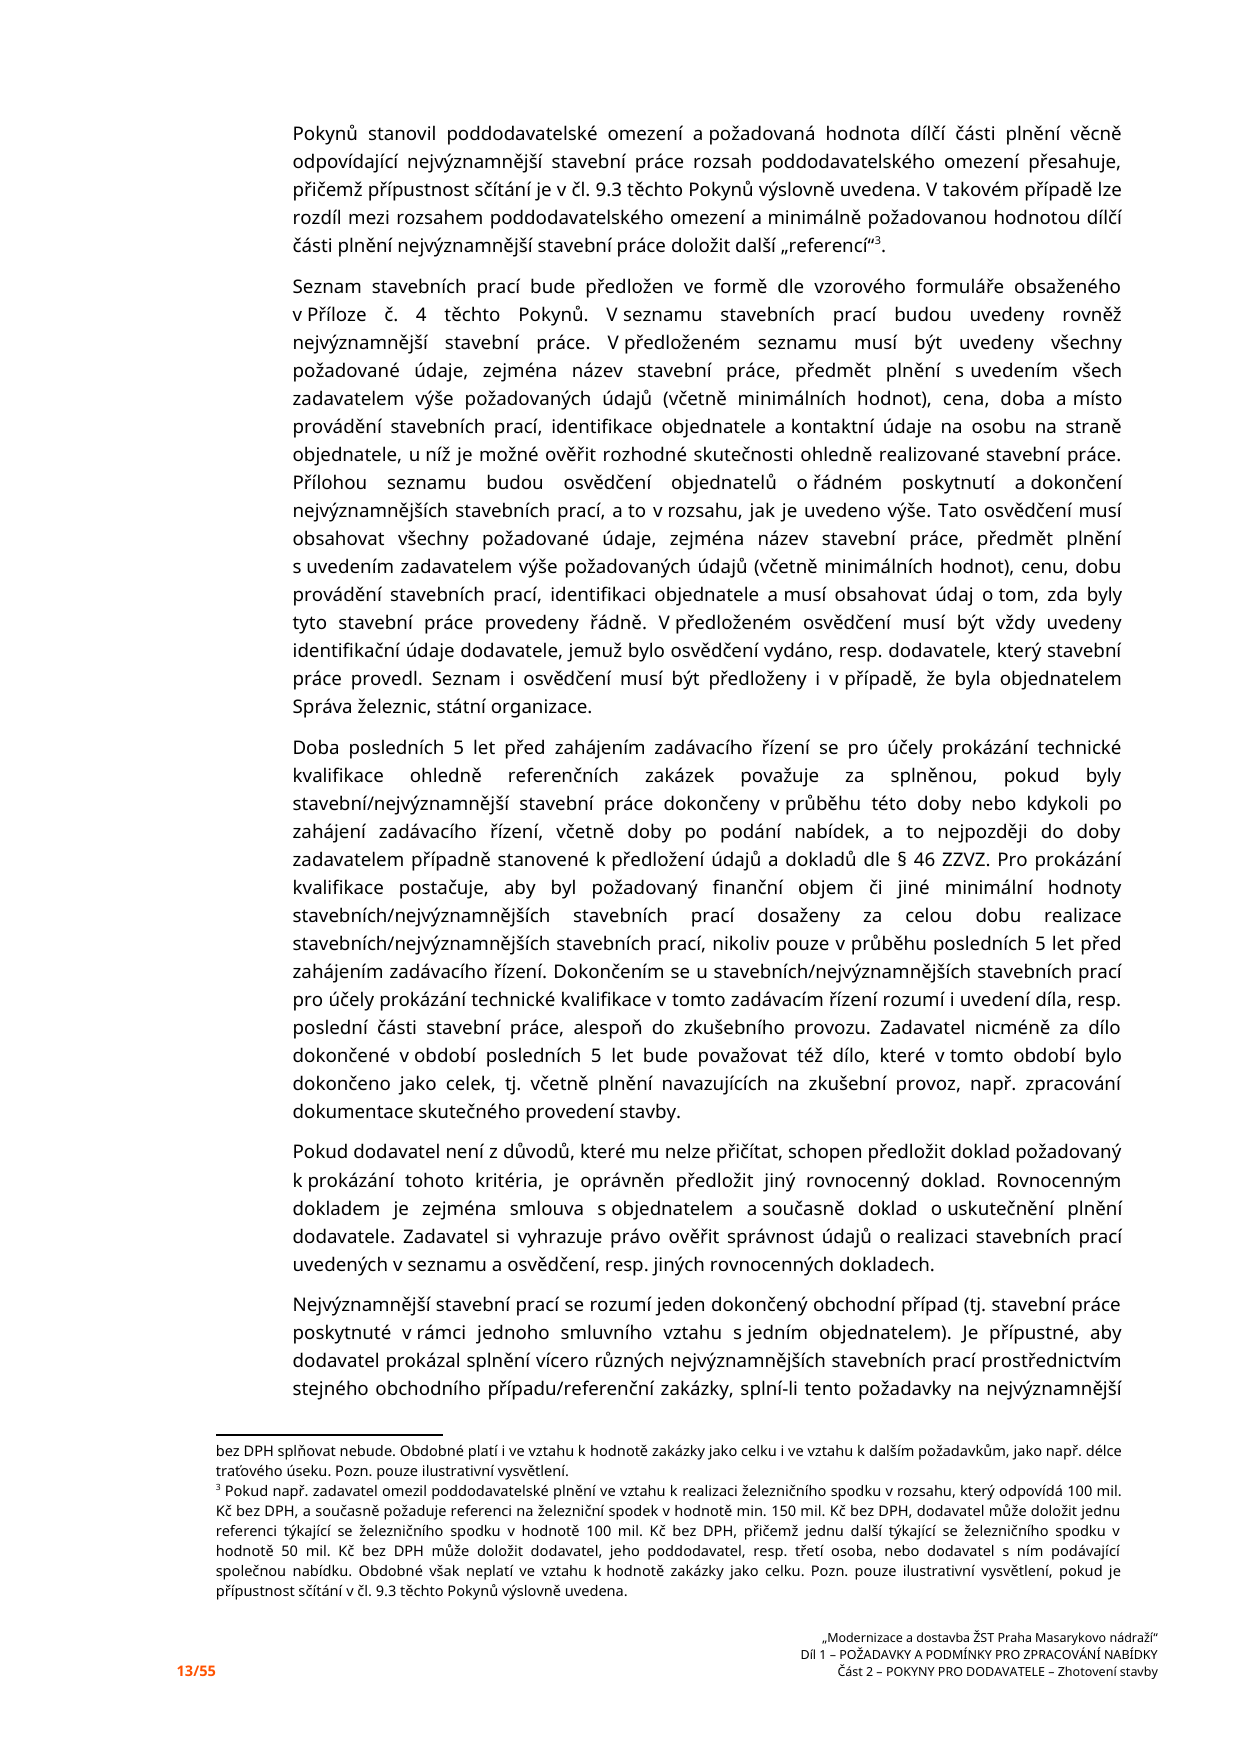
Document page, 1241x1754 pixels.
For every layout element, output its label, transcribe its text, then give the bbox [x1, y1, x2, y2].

text Doba posledních 5 let před zahájením zadávacího řízení se pro účely prokázání technické kvalifikace ohledně referenčních zakázek považuje za splněnou, pokud byly stavební/nejvýznamnější stavební práce dokončeny v průběhu této doby nebo kdykoli po zahájení zadávacího řízení, včetně doby po podání nabídek, a to nejpozději do doby zadavatelem případně stanovené k předložení údajů a dokladů dle § 46 ZZVZ. Pro prokázání kvalifikace postačuje, aby byl požadovaný finanční objem či jiné minimální hodnoty stavebních/nejvýznamnějších stavebních prací dosaženy za celou dobu realizace stavebních/nejvýznamnějších stavebních prací, nikoliv pouze v průběhu posledních 5 let před zahájením zadávacího řízení. Dokončením se u stavebních/nejvýznamnějších stavebních prací pro účely prokázání technické kvalifikace v tomto zadávacím řízení rozumí i uvedení díla, resp. poslední části stavební práce, alespoň do zkušebního provozu. Zadavatel nicméně za dílo dokončené v období posledních 5 let bude považovat též dílo, které v tomto období bylo dokončeno jako celek, tj. včetně plnění navazujících na zkušební provoz, např. zpracování dokumentace skutečného provedení stavby. [292, 734, 1122, 1124]
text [292, 121, 1122, 258]
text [292, 1291, 1122, 1401]
text Seznam stavebních prací bude předložen ve formě dle vzorového formuláře obsaženého v Příloze č. 4 těchto Pokynů. V seznamu stavebních prací budou uvedeny rovněž nejvýznamnější stavební práce. V předloženém seznamu musí být uvedeny všechny požadované údaje, zejména název stavební práce, předmět plnění s uvedením všech zadavatelem výše požadovaných údajů (včetně minimálních hodnot), cena, doba a místo provádění stavebních prací, identifikace objednatele a kontaktní údaje na osobu na straně objednatele, u níž je možné ověřit rozhodné skutečnosti ohledně realizované stavební práce. Přílohou seznamu budou osvědčení objednatelů o řádném poskytnutí a dokončení nejvýznamnějších stavebních prací, a to v rozsahu, jak je uvedeno výše. Tato osvědčení musí obsahovat všechny požadované údaje, zejména název stavební práce, předmět plnění s uvedením zadavatelem výše požadovaných údajů (včetně minimálních hodnot), cenu, dobu provádění stavebních prací, identifikaci objednatele a musí obsahovat údaj o tom, zda byly tyto stavební práce provedeny řádně. V předloženém osvědčení musí být vždy uvedeny identifikační údaje dodavatele, jemuž bylo osvědčení vydáno, resp. dodavatele, který stavební práce provedl. Seznam i osvědčení musí být předloženy i v případě, že byla objednatelem Správa železnic, státní organizace. [292, 273, 1122, 719]
text Pokud dodavatel není z důvodů, které mu nelze přičítat, schopen předložit doklad požadovaný k prokázání tohoto kritéria, je oprávněn předložit jiný rovnocenný doklad. Rovnocenným dokladem je zejména smlouva s objednatelem a současně doklad o uskutečnění plnění dodavatele. Zadavatel si vyhrazuje právo ověřit správnost údajů o realizaci stavebních prací uvedených v seznamu a osvědčení, resp. jiných rovnocenných dokladech. [292, 1139, 1122, 1276]
